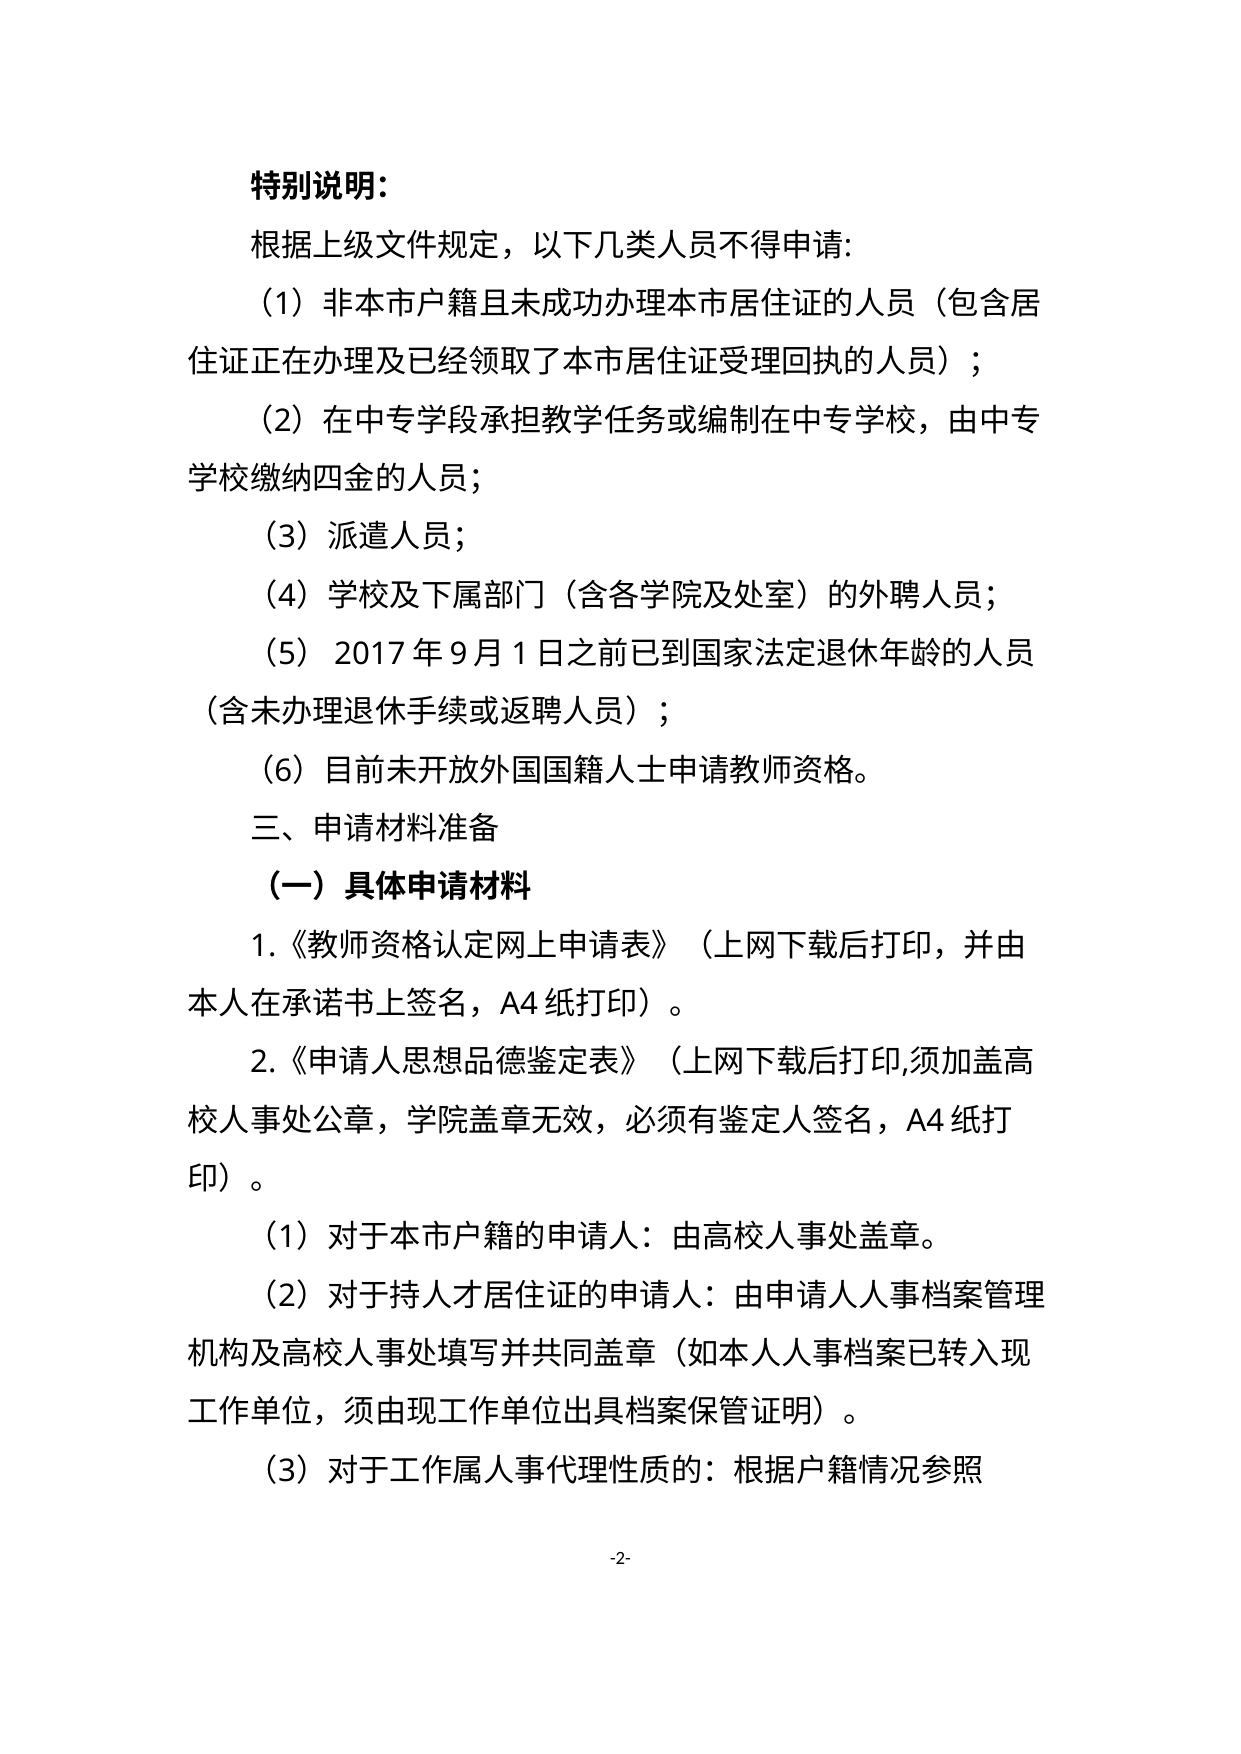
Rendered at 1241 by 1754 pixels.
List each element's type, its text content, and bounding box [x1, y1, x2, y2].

text （一）具体申请材料 [187, 851, 1053, 909]
text （1）对于本市户籍的申请人：由高校人事处盖章。 [187, 1201, 1053, 1259]
text （1）非本市户籍且未成功办理本市居住证的人员（包含居住证正在办理及已经领取了本市居住证受理回执的人员）； [187, 268, 1053, 384]
text 特别说明： [187, 151, 1053, 209]
text （2）在中专学段承担教学任务或编制在中专学校，由中专学校缴纳四金的人员； [187, 384, 1053, 501]
text 2.《申请人思想品德鉴定表》（上网下载后打印,须加盖高校人事处公章，学院盖章无效，必须有鉴定人签名，A4纸打印）。 [187, 1026, 1053, 1201]
text 根据上级文件规定，以下几类人员不得申请: [187, 209, 1053, 268]
text （2）对于持人才居住证的申请人：由申请人人事档案管理机构及高校人事处填写并共同盖章（如本人人事档案已转入现工作单位，须由现工作单位出具档案保管证明）。 [187, 1259, 1053, 1434]
text 三、申请材料准备 [187, 793, 1053, 851]
text （3）派遣人员； [187, 501, 1053, 559]
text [187, 1434, 1053, 1493]
text （6）目前未开放外国国籍人士申请教师资格。 [187, 734, 1053, 793]
text （4）学校及下属部门（含各学院及处室）的外聘人员； [187, 559, 1053, 618]
text （5） 2017年9月1日之前已到国家法定退休年龄的人员（含未办理退休手续或返聘人员）； [187, 618, 1053, 734]
text 1.《教师资格认定网上申请表》（上网下载后打印，并由本人在承诺书上签名，A4纸打印）。 [187, 909, 1053, 1026]
